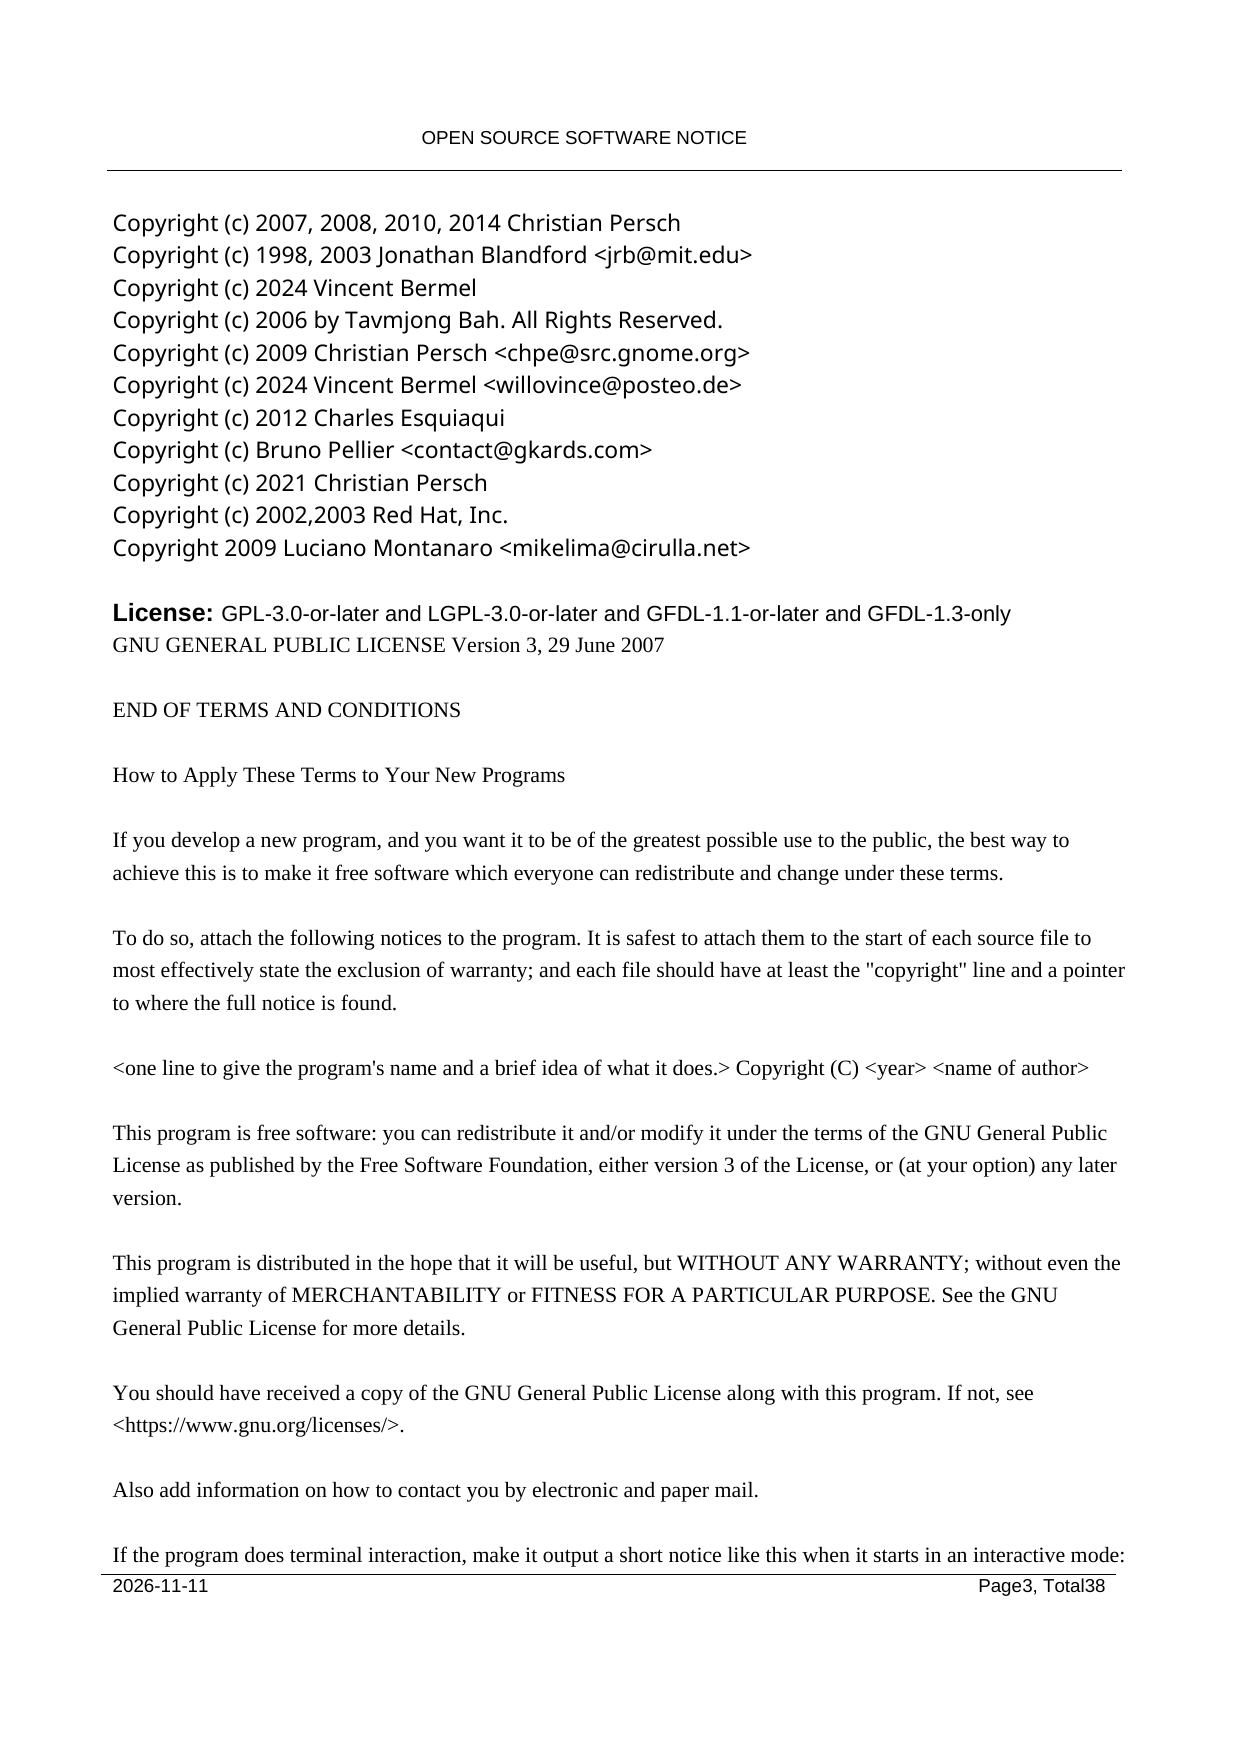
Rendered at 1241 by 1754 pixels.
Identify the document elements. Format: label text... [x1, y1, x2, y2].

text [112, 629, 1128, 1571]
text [112, 206, 1128, 596]
text License: GPL-3.0-or-later and LGPL-3.0-or-later and GFDL-1.1-or-later and GFDL-1.3-only [112, 596, 1128, 629]
